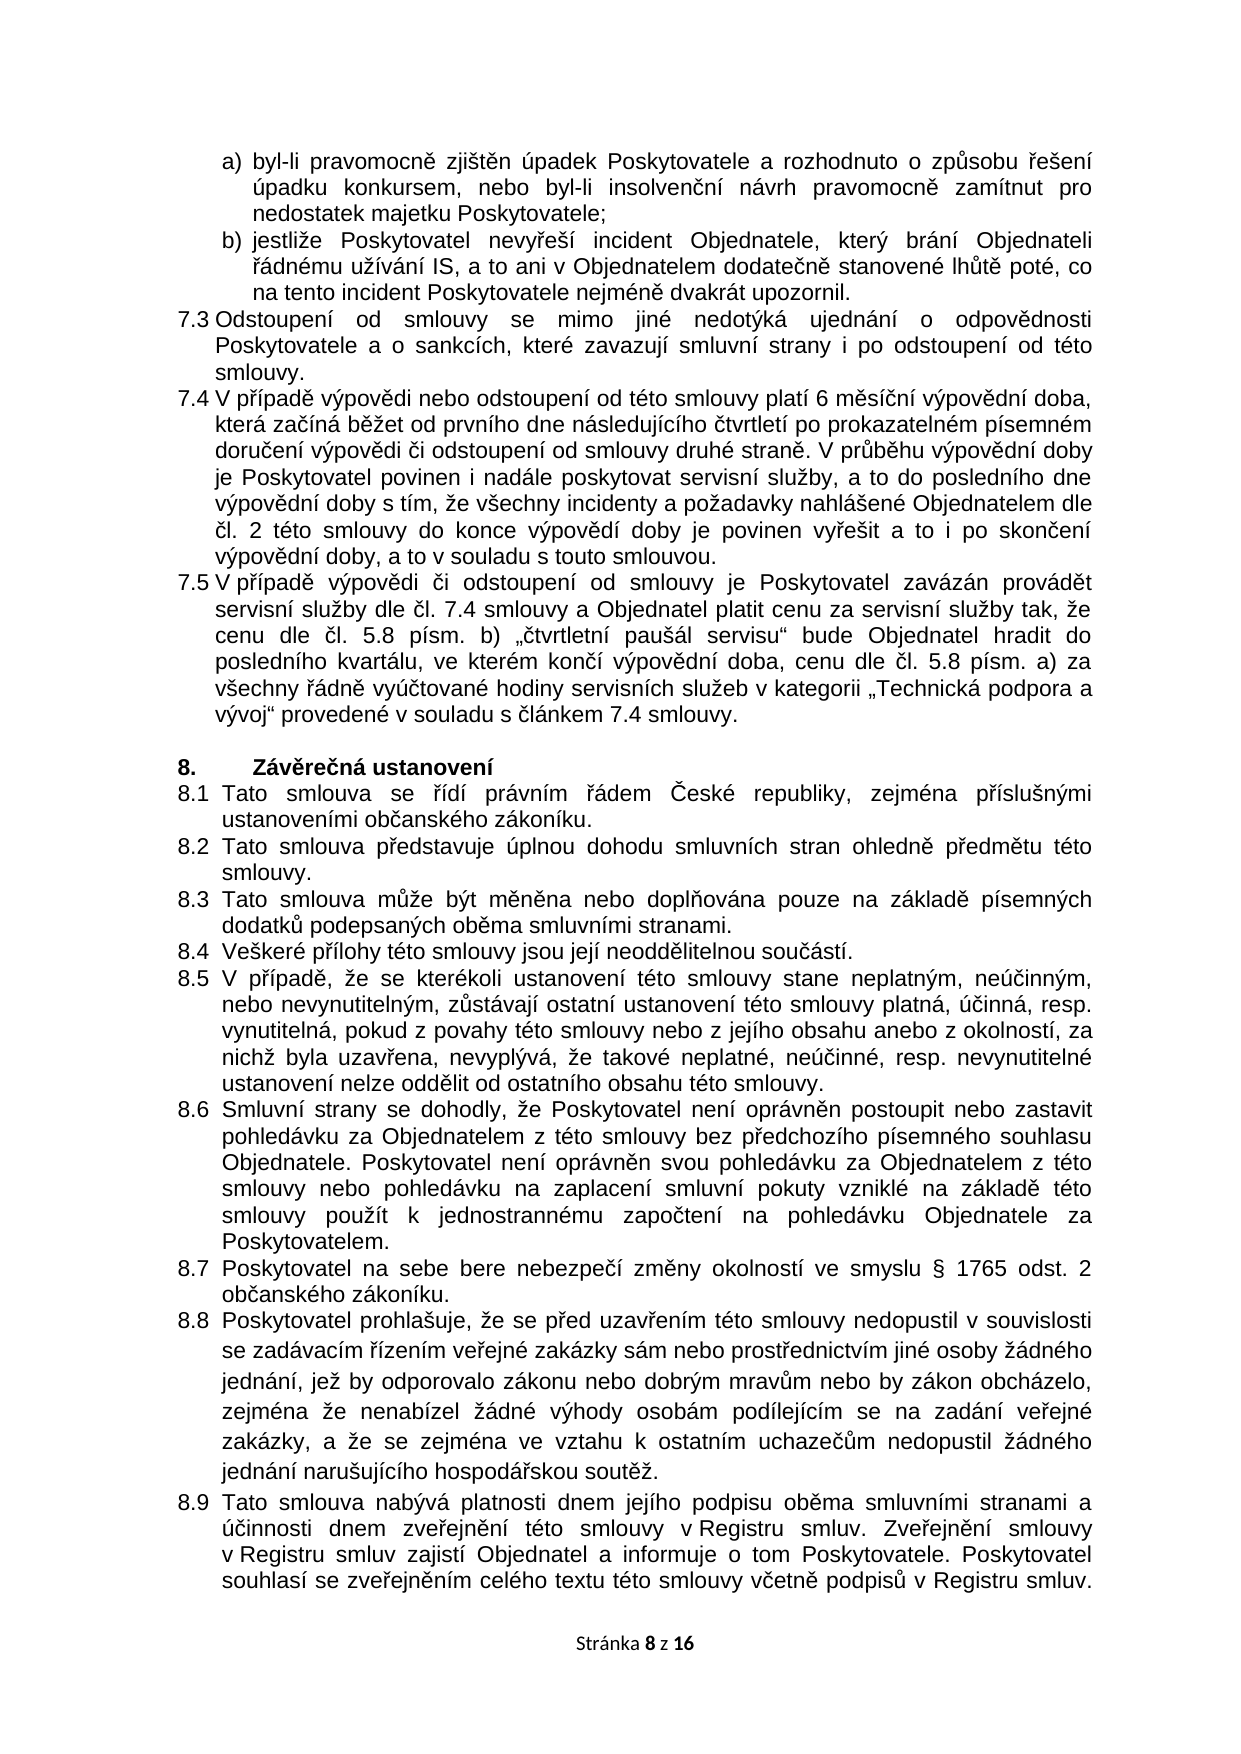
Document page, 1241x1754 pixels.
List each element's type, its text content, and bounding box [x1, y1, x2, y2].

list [177, 1488, 1093, 1594]
list V případě výpovědi nebo odstoupení od této smlouvy platí 6 měsíční výpovědní doba, která začíná běžet od prvního dne následujícího čtvrtletí po prokazatelném písemném doručení výpovědi či odstoupení od smlouvy druhé straně. V průběhu výpovědní doby je Poskytovatel povinen i nadále poskytovat servisní služby, a to do posledního dne výpovědní doby s tím, že všechny incidenty a požadavky nahlášené Objednatelem dle čl. 2 této smlouvy do konce výpovědí doby je povinen vyřešit a to i po skončení výpovědní doby, a to v souladu s touto smlouvou. [177, 385, 1093, 569]
list byl-li pravomocně zjištěn úpadek Poskytovatele a rozhodnuto o způsobu řešení úpadku konkursem, nebo byl-li insolvenční návrh pravomocně zamítnut pro nedostatek majetku Poskytovatele; [222, 148, 1093, 227]
list Tato smlouva se řídí právním řádem České republiky, zejména příslušnými ustanoveními občanského zákoníku. [177, 780, 1093, 833]
list V případě, že se kterékoli ustanovení této smlouvy stane neplatným, neúčinným, nebo nevynutitelným, zůstávají ostatní ustanovení této smlouvy platná, účinná, resp. vynutitelná, pokud z povahy této smlouvy nebo z jejího obsahu anebo z okolností, za nichž byla uzavřena, nevyplývá, že takové neplatné, neúčinné, resp. nevynutitelné ustanovení nelze oddělit od ostatního obsahu této smlouvy. [177, 964, 1093, 1096]
list Odstoupení od smlouvy se mimo jiné nedotýká ujednání o odpovědnosti Poskytovatele a o sankcích, které zavazují smluvní strany i po odstoupení od této smlouvy. [177, 306, 1093, 385]
list Smluvní strany se dohodly, že Poskytovatel není oprávněn postoupit nebo zastavit pohledávku za Objednatelem z této smlouvy bez předchozího písemného souhlasu Objednatele. Poskytovatel není oprávněn svou pohledávku za Objednatelem z této smlouvy nebo pohledávku na zaplacení smluvní pokuty vzniklé na základě této smlouvy použít k jednostrannému započtení na pohledávku Objednatele za Poskytovatelem. [177, 1096, 1093, 1254]
list Tato smlouva může být měněna nebo doplňována pouze na základě písemných dodatků podepsaných oběma smluvními stranami. [177, 886, 1093, 938]
list Poskytovatel prohlašuje, že se před uzavřením této smlouvy nedopustil v souvislosti se zadávacím řízením veřejné zakázky sám nebo prostřednictvím jiné osoby žádného jednání, jež by odporovalo zákonu nebo dobrým mravům nebo by zákon obcházelo, zejména že nenabízel žádné výhody osobám podílejícím se na zadání veřejné zakázky, a že se zejména ve vztahu k ostatním uchazečům nedopustil žádného jednání narušujícího hospodářskou soutěž. [177, 1307, 1093, 1484]
list Závěrečná ustanovení [177, 754, 1093, 780]
list Poskytovatel na sebe bere nebezpečí změny okolností ve smyslu § 1765 odst. 2 občanského zákoníku. [177, 1254, 1093, 1307]
list V případě výpovědi či odstoupení od smlouvy je Poskytovatel zavázán provádět servisní služby dle čl. 7.4 smlouvy a Objednatel platit cenu za servisní služby tak, že cenu dle čl. 5.8 písm. b) „čtvrtletní paušál servisu“ bude Objednatel hradit do posledního kvartálu, ve kterém končí výpovědní doba, cenu dle čl. 5.8 písm. a) za všechny řádně vyúčtované hodiny servisních služeb v kategorii „Technická podpora a vývoj“ provedené v souladu s článkem 7.4 smlouvy. [177, 569, 1093, 727]
list Tato smlouva představuje úplnou dohodu smluvních stran ohledně předmětu této smlouvy. [177, 833, 1093, 886]
list jestliže Poskytovatel nevyřeší incident Objednatele, který brání Objednateli řádnému užívání IS, a to ani v Objednatelem dodatečně stanovené lhůtě poté, co na tento incident Poskytovatele nejméně dvakrát upozornil. [222, 227, 1093, 306]
list Veškeré přílohy této smlouvy jsou její neoddělitelnou součástí. [177, 938, 1093, 964]
